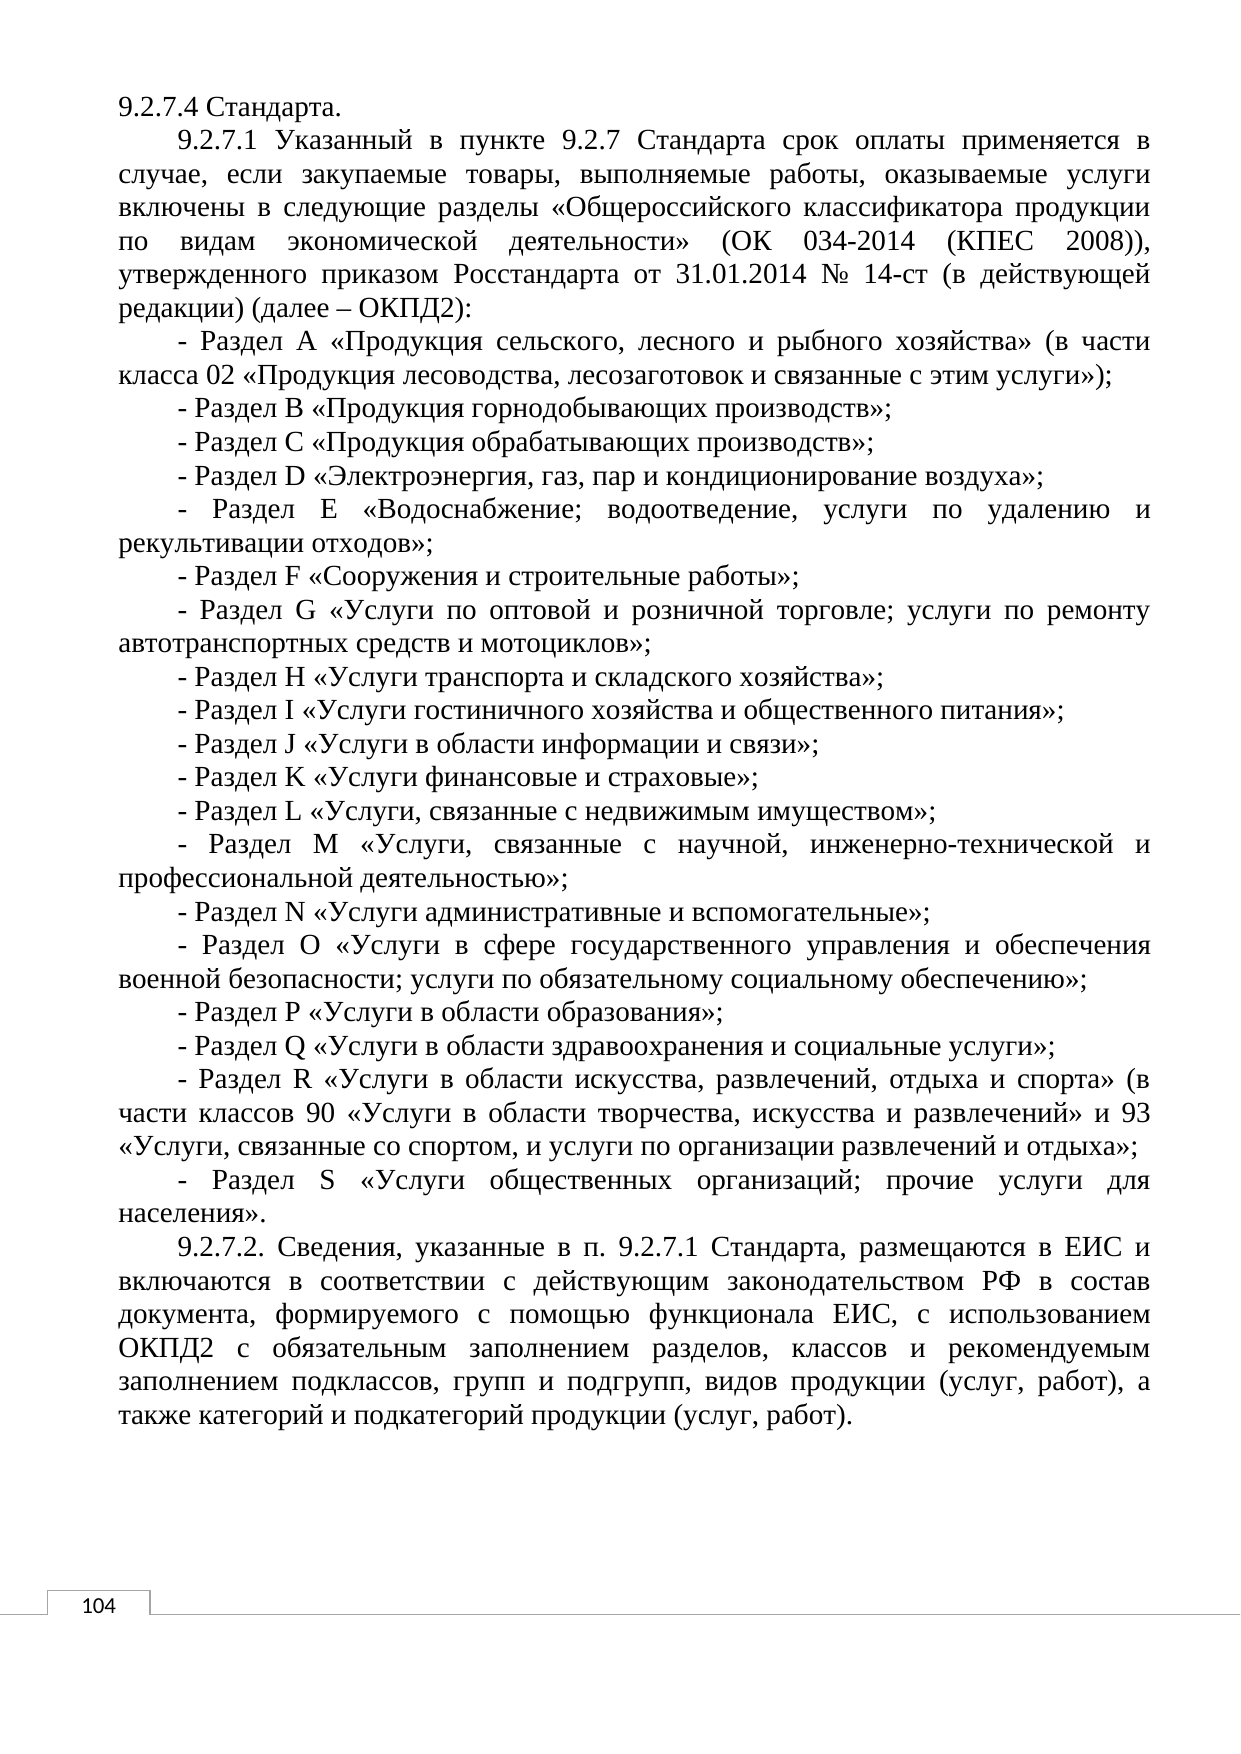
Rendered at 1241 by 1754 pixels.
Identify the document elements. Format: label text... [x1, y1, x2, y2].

list - Раздел G «Услуги по оптовой и розничной торговле; услуги по ремонту автотранспортных средств и мотоциклов»; [118, 592, 1152, 659]
list - Раздел R «Услуги в области искусства, развлечений, отдыха и спорта» (в части классов 90 «Услуги в области творчества, искусства и развлечений» и 93 «Услуги, связанные со спортом, и услуги по организации развлечений и отдыха»; [118, 1061, 1152, 1162]
list - Раздел M «Услуги, связанные с научной, инженерно-технической и профессиональной деятельностью»; [118, 827, 1152, 894]
list - Раздел E «Водоснабжение; водоотведение, услуги по удалению и рекультивации отходов»; [118, 491, 1152, 558]
list - Раздел D «Электроэнергия, газ, пар и кондиционирование воздуха»; [118, 458, 1152, 491]
list - Раздел P «Услуги в области образования»; [118, 994, 1152, 1028]
list 9.2.7.1 Указанный в пункте 9.2.7 Стандарта срок оплаты применяется в случае, если закупаемые товары, выполняемые работы, оказываемые услуги включены в следующие разделы «Общероссийского классификатора продукции по видам экономической деятельности» (ОК 034-2014 (КПЕС 2008)), утвержденного приказом Росстандарта от 31.01.2014 № 14-ст (в действующей редакции) (далее – ОКПД2): [118, 122, 1152, 323]
list - Раздел L «Услуги, связанные с недвижимым имуществом»; [118, 793, 1152, 827]
list - Раздел N «Услуги административные и вспомогательные»; [118, 894, 1152, 927]
list - Раздел O «Услуги в сфере государственного управления и обеспечения военной безопасности; услуги по обязательному социальному обеспечению»; [118, 927, 1152, 994]
list - Раздел S «Услуги общественных организаций; прочие услуги для населения». [118, 1162, 1152, 1229]
list - Раздел F «Сооружения и строительные работы»; [118, 558, 1152, 592]
list - Раздел А «Продукция сельского, лесного и рыбного хозяйства» (в части класса 02 «Продукция лесоводства, лесозаготовок и связанные с этим услуги»); [118, 323, 1152, 391]
list - Раздел H «Услуги транспорта и складского хозяйства»; [118, 659, 1152, 692]
list - Раздел Q «Услуги в области здравоохранения и социальные услуги»; [118, 1028, 1152, 1061]
list - Раздел K «Услуги финансовые и страховые»; [118, 759, 1152, 793]
list - Раздел C «Продукция обрабатывающих производств»; [118, 424, 1152, 458]
list 9.2.7.2. Сведения, указанные в п. 9.2.7.1 Стандарта, размещаются в ЕИС и включаются в соответствии с действующим законодательством РФ в состав документа, формируемого с помощью функционала ЕИС, с использованием ОКПД2 с обязательным заполнением разделов, классов и рекомендуемым заполнением подклассов, групп и подгрупп, видов продукции (услуг, работ), а также категорий и подкатегорий продукции (услуг, работ). [118, 1229, 1152, 1430]
list - Раздел J «Услуги в области информации и связи»; [118, 726, 1152, 759]
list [118, 89, 1152, 122]
list - Раздел I «Услуги гостиничного хозяйства и общественного питания»; [118, 692, 1152, 726]
list - Раздел B «Продукция горнодобывающих производств»; [118, 391, 1152, 424]
